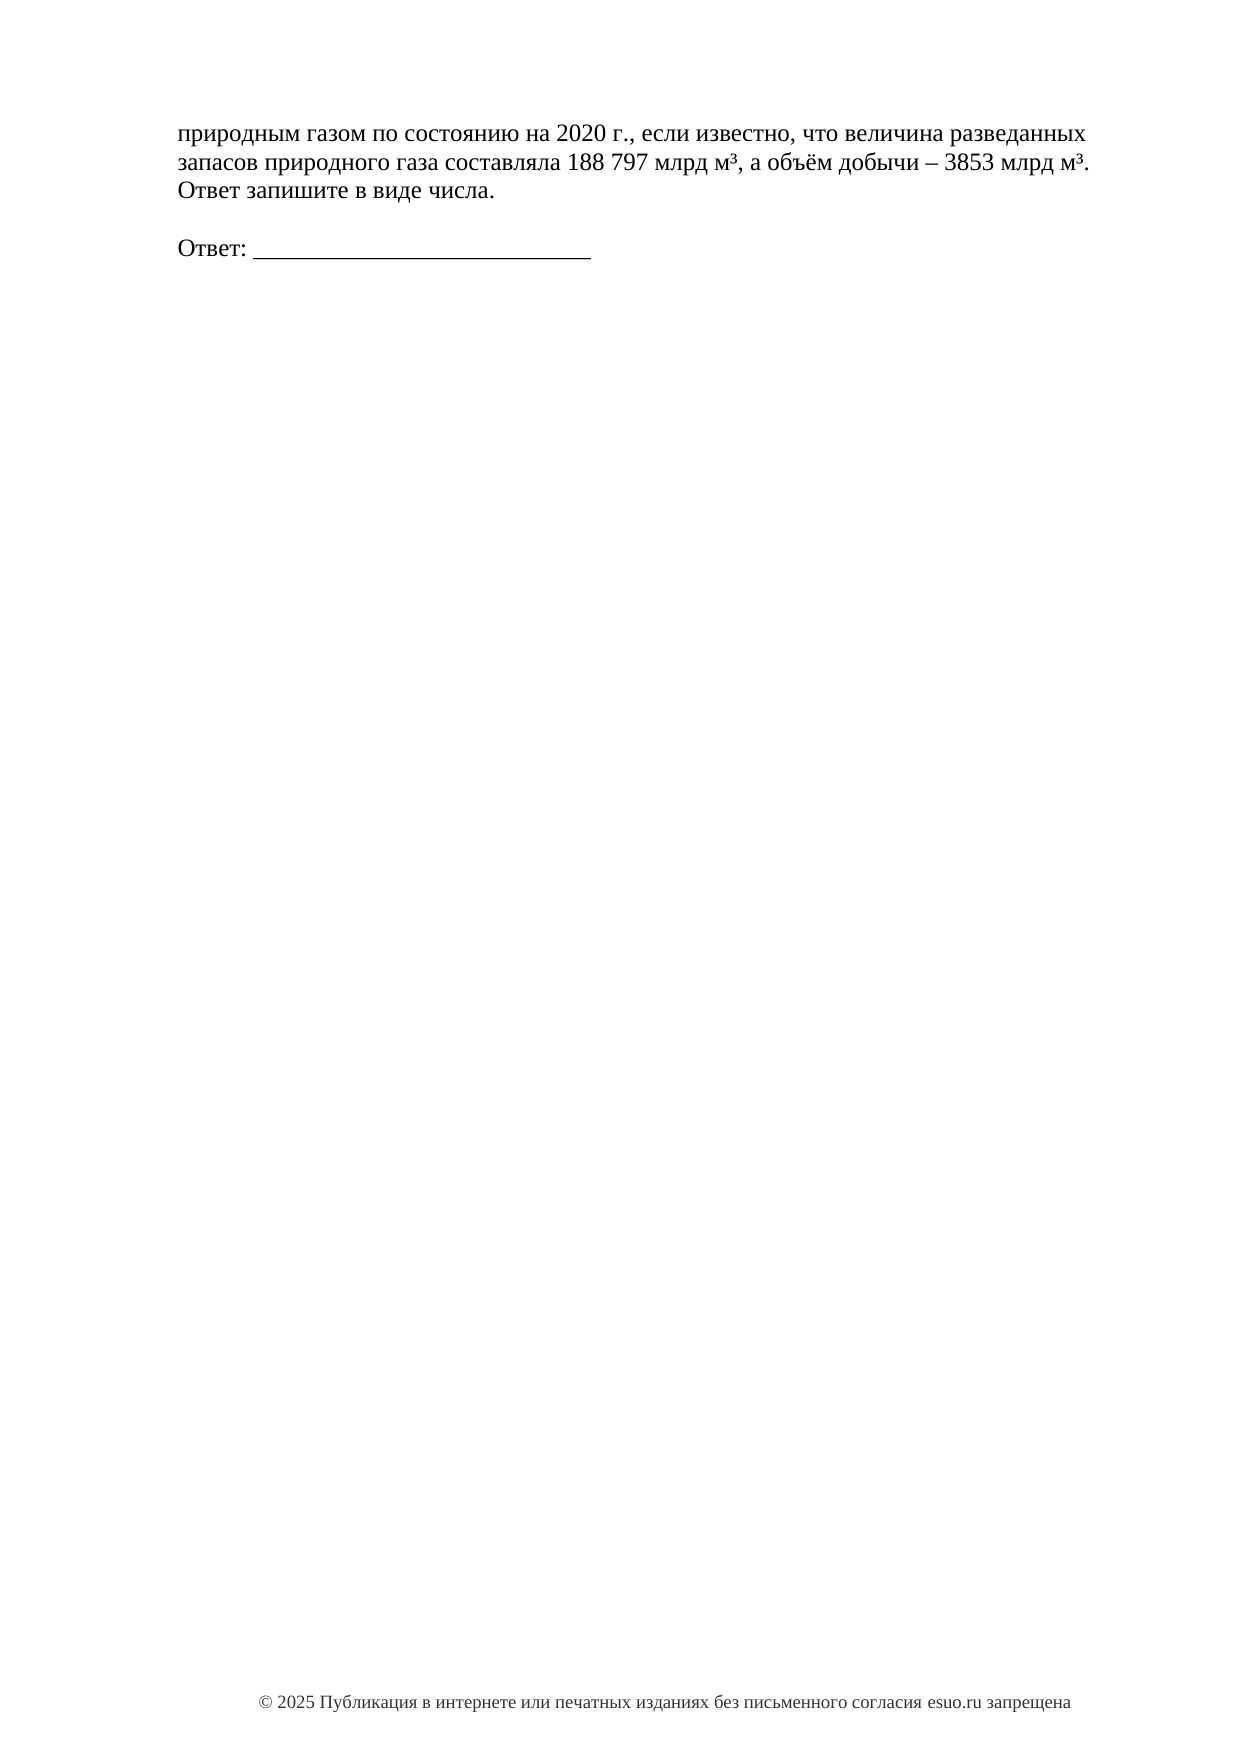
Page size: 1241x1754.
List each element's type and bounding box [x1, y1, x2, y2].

text [177, 118, 1122, 262]
